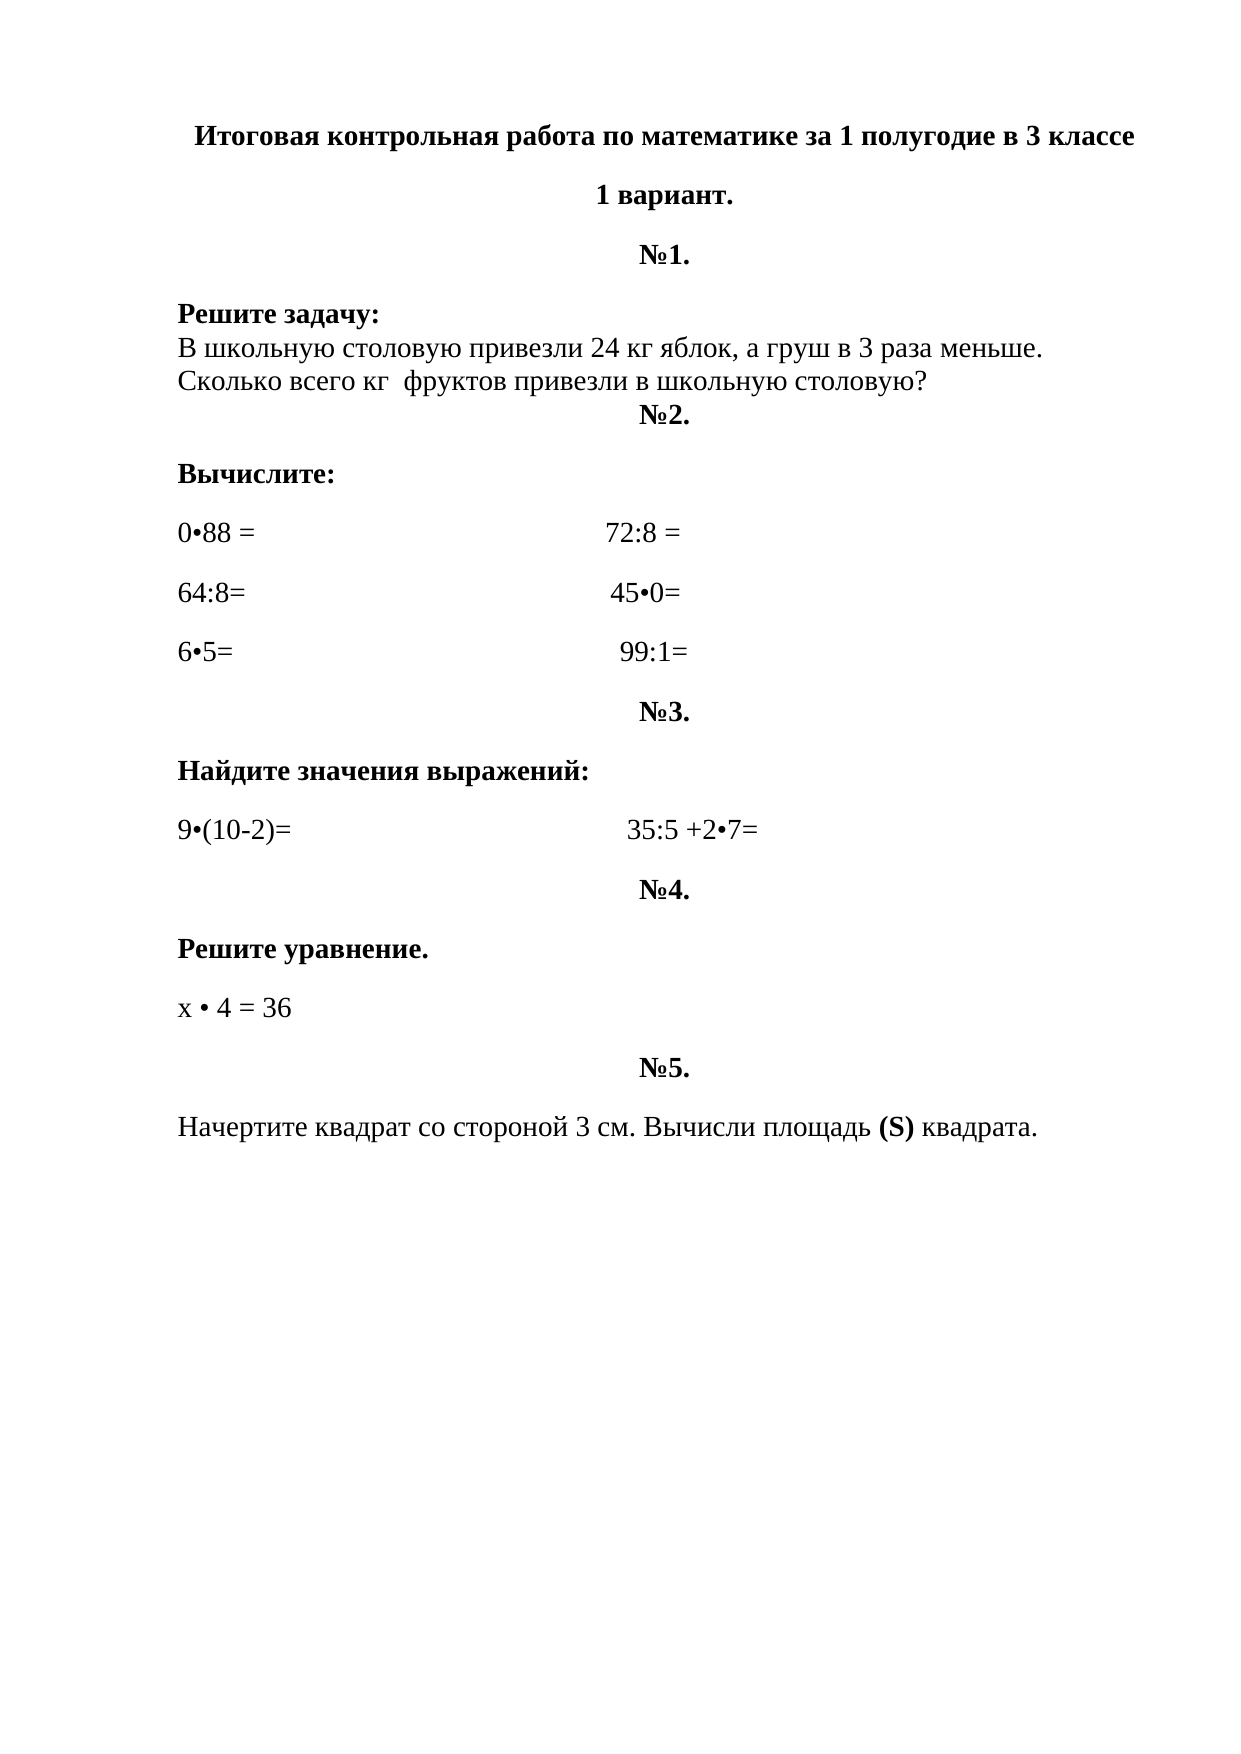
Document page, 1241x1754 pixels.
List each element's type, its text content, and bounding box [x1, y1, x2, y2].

text №1. [177, 237, 1152, 270]
text №5. [177, 1050, 1152, 1083]
text Найдите значения выражений: [177, 753, 1152, 787]
text 0•88 = 72:8 = [177, 516, 1152, 549]
text №2. [177, 397, 1152, 430]
text №3. [177, 694, 1152, 727]
text Решите задачу: [177, 296, 1152, 330]
text В школьную столовую привезли 24 кг яблок, а груш в 3 раза меньше. Сколько всего кг фруктов привезли в школьную столовую? [177, 330, 1152, 397]
text х • 4 = 36 [177, 991, 1152, 1024]
text 9•(10-2)= 35:5 +2•7= [177, 812, 1152, 846]
text Решите уравнение. [177, 931, 1152, 965]
text Итоговая контрольная работа по математике за 1 полугодие в 3 классе [177, 118, 1152, 152]
text Вычислите: [177, 456, 1152, 490]
text 1 вариант. [177, 177, 1152, 211]
text 6•5= 99:1= [177, 634, 1152, 668]
text №4. [177, 872, 1152, 905]
text 64:8= 45•0= [177, 575, 1152, 608]
text Начертите квадрат со стороной 3 см. Вычисли площадь (S) квадрата. [177, 1109, 1152, 1143]
